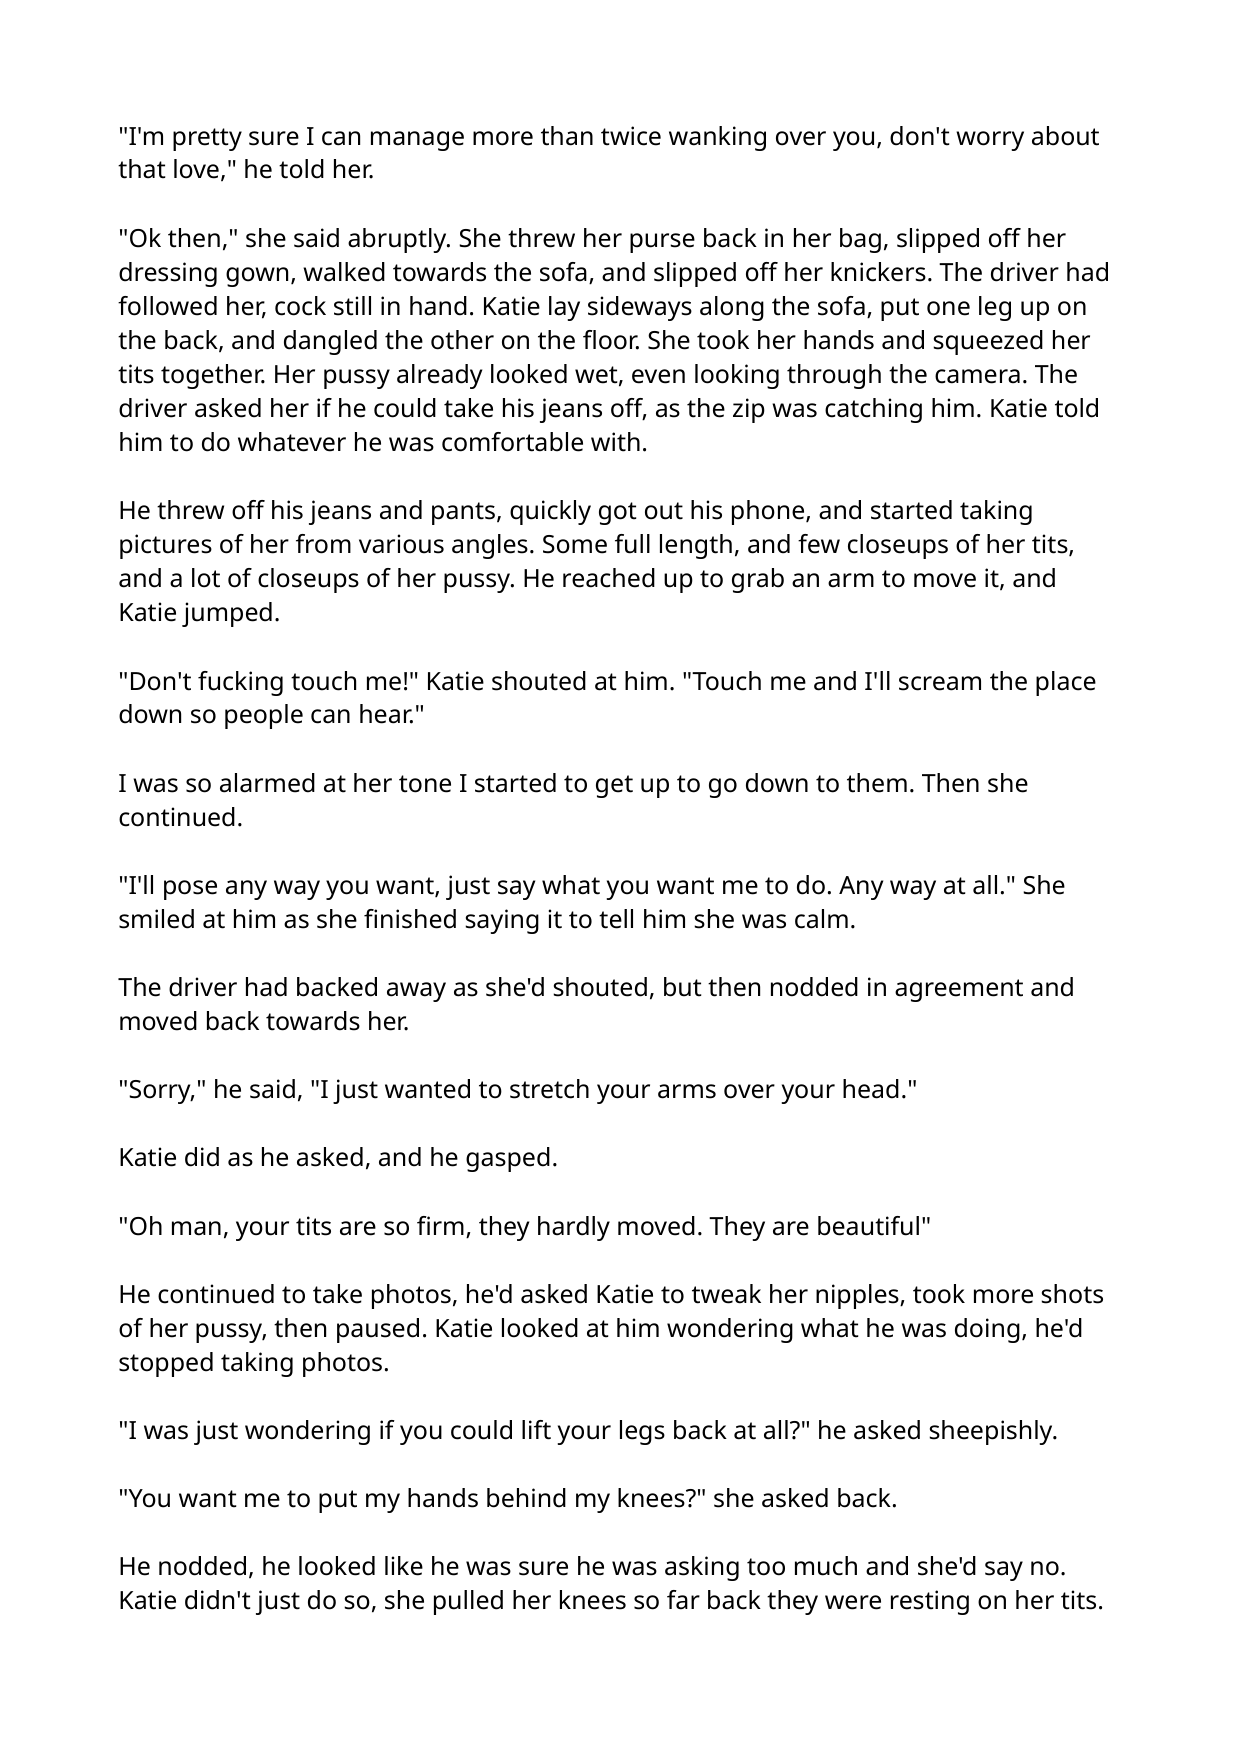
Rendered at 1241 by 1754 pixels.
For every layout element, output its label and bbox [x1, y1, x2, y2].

text [118, 118, 1122, 1617]
